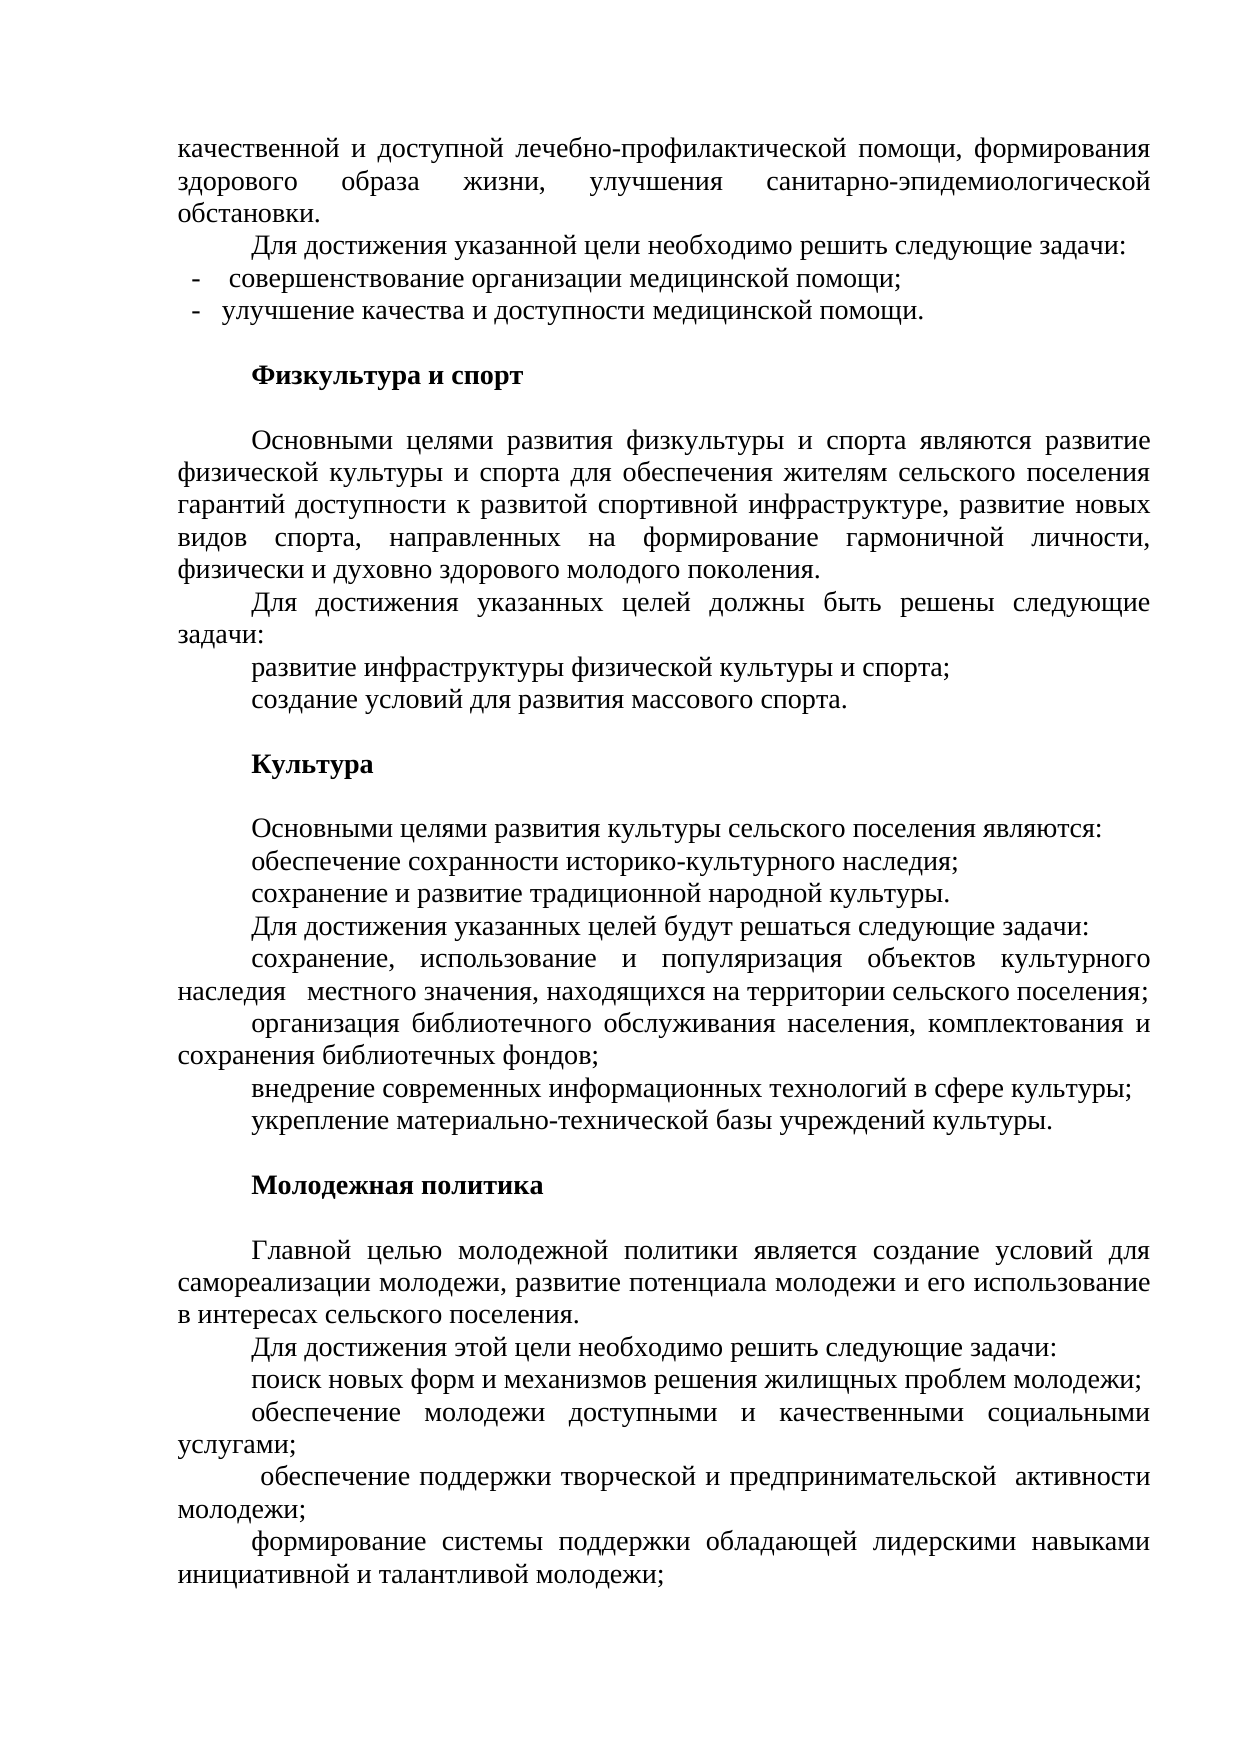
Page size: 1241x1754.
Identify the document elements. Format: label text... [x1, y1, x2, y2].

text организация библиотечного обслуживания населения, комплектования и сохранения библиотечных фондов; [177, 1006, 1152, 1071]
text развитие инфраструктуры физической культуры и спорта; [177, 649, 1152, 682]
text Молодежная политика [177, 1168, 1152, 1200]
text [177, 131, 1152, 228]
text Основными целями развития физкультуры и спорта являются развитие физической культуры и спорта для обеспечения жителям сельского поселения гарантий доступности к развитой спортивной инфраструктуре, развитие новых видов спорта, направленных на формирование гармоничной личности, физически и духовно здорового молодого поколения. [177, 423, 1152, 585]
text Для достижения этой цели необходимо решить следующие задачи: [177, 1330, 1152, 1362]
text Для достижения указанных целей будут решаться следующие задачи: [177, 909, 1152, 941]
text - улучшение качества и доступности медицинской помощи. [177, 293, 1152, 326]
text укрепление материально-технической базы учреждений культуры. [177, 1103, 1152, 1136]
text обеспечение молодежи доступными и качественными социальными услугами; [177, 1395, 1152, 1459]
text Для достижения указанной цели необходимо решить следующие задачи: [177, 228, 1152, 261]
text Основными целями развития культуры сельского поселения являются: [177, 812, 1152, 844]
text Культура [177, 747, 1152, 779]
text Для достижения указанных целей должны быть решены следующие задачи: [177, 585, 1152, 649]
text формирование системы поддержки обладающей лидерскими навыками инициативной и талантливой молодежи; [177, 1524, 1152, 1589]
text - совершенствование организации медицинской помощи; [177, 261, 1152, 293]
text обеспечение поддержки творческой и предпринимательской активности молодежи; [177, 1459, 1152, 1524]
text Главной целью молодежной политики является создание условий для самореализации молодежи, развитие потенциала молодежи и его использование в интересах сельского поселения. [177, 1233, 1152, 1330]
text Физкультура и спорт [177, 358, 1152, 390]
text обеспечение сохранности историко-культурного наследия; [177, 844, 1152, 876]
text поиск новых форм и механизмов решения жилищных проблем молодежи; [177, 1362, 1152, 1395]
text сохранение и развитие традиционной народной культуры. [177, 876, 1152, 909]
text внедрение современных информационных технологий в сфере культуры; [177, 1071, 1152, 1103]
text сохранение, использование и популяризация объектов культурного наследия местного значения, находящихся на территории сельского поселения; [177, 941, 1152, 1006]
text создание условий для развития массового спорта. [177, 682, 1152, 714]
